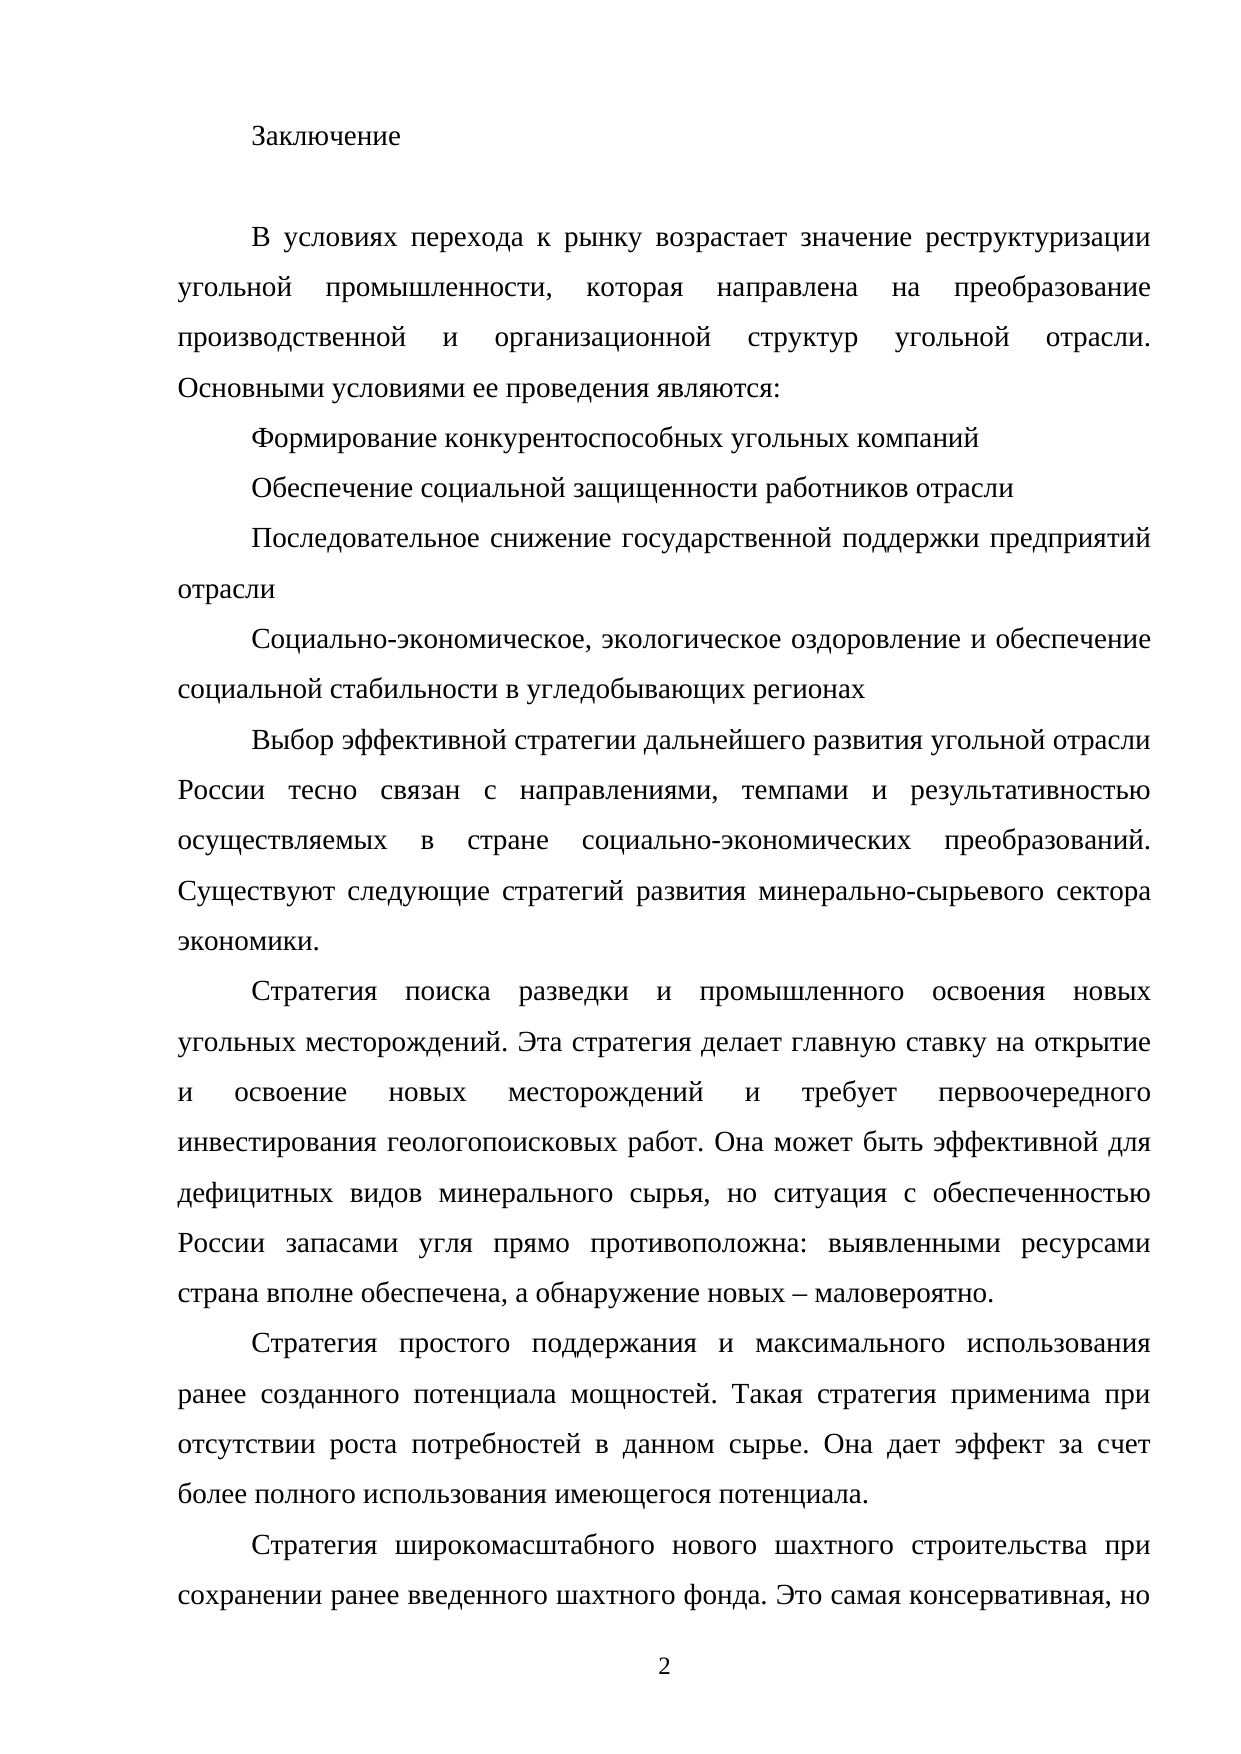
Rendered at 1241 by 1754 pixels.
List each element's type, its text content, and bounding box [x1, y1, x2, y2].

text В условиях перехода к рынку возрастает значение реструктуризации угольной промышленности, которая направлена на преобразование производственной и организационной структур угольной отрасли. Основными условиями ее проведения являются: [177, 219, 1152, 403]
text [177, 1527, 1152, 1611]
text Стратегия простого поддержания и максимального использования ранее созданного потенциала мощностей. Такая стратегия применима при отсутствии роста потребностей в данном сырье. Она дает эффект за счет более полного использования имеющегося потенциала. [177, 1326, 1152, 1510]
text Стратегия поиска разведки и промышленного освоения новых угольных месторождений. Эта стратегия делает главную ставку на открытие и освоение новых месторождений и требует первоочередного инвестирования геологопоисковых работ. Она может быть эффективной для дефицитных видов минерального сырья, но ситуация с обеспеченностью России запасами угля прямо противоположна: выявленными ресурсами страна вполне обеспечена, а обнаружение новых – маловероятно. [177, 973, 1152, 1309]
text Выбор эффективной стратегии дальнейшего развития угольной отрасли России тесно связан с направлениями, темпами и результативностью осуществляемых в стране социально-экономических преобразований. Существуют следующие стратегий развития минерально-сырьевого сектора экономики. [177, 722, 1152, 957]
text Обеспечение социальной защищенности работников отрасли [177, 470, 1152, 504]
text Социально-экономическое, экологическое оздоровление и обеспечение социальной стабильности в угледобывающих регионах [177, 621, 1152, 705]
text Последовательное снижение государственной поддержки предприятий отрасли [177, 521, 1152, 604]
text Формирование конкурентоспособных угольных компаний [177, 420, 1152, 453]
text Заключение [177, 118, 1152, 152]
